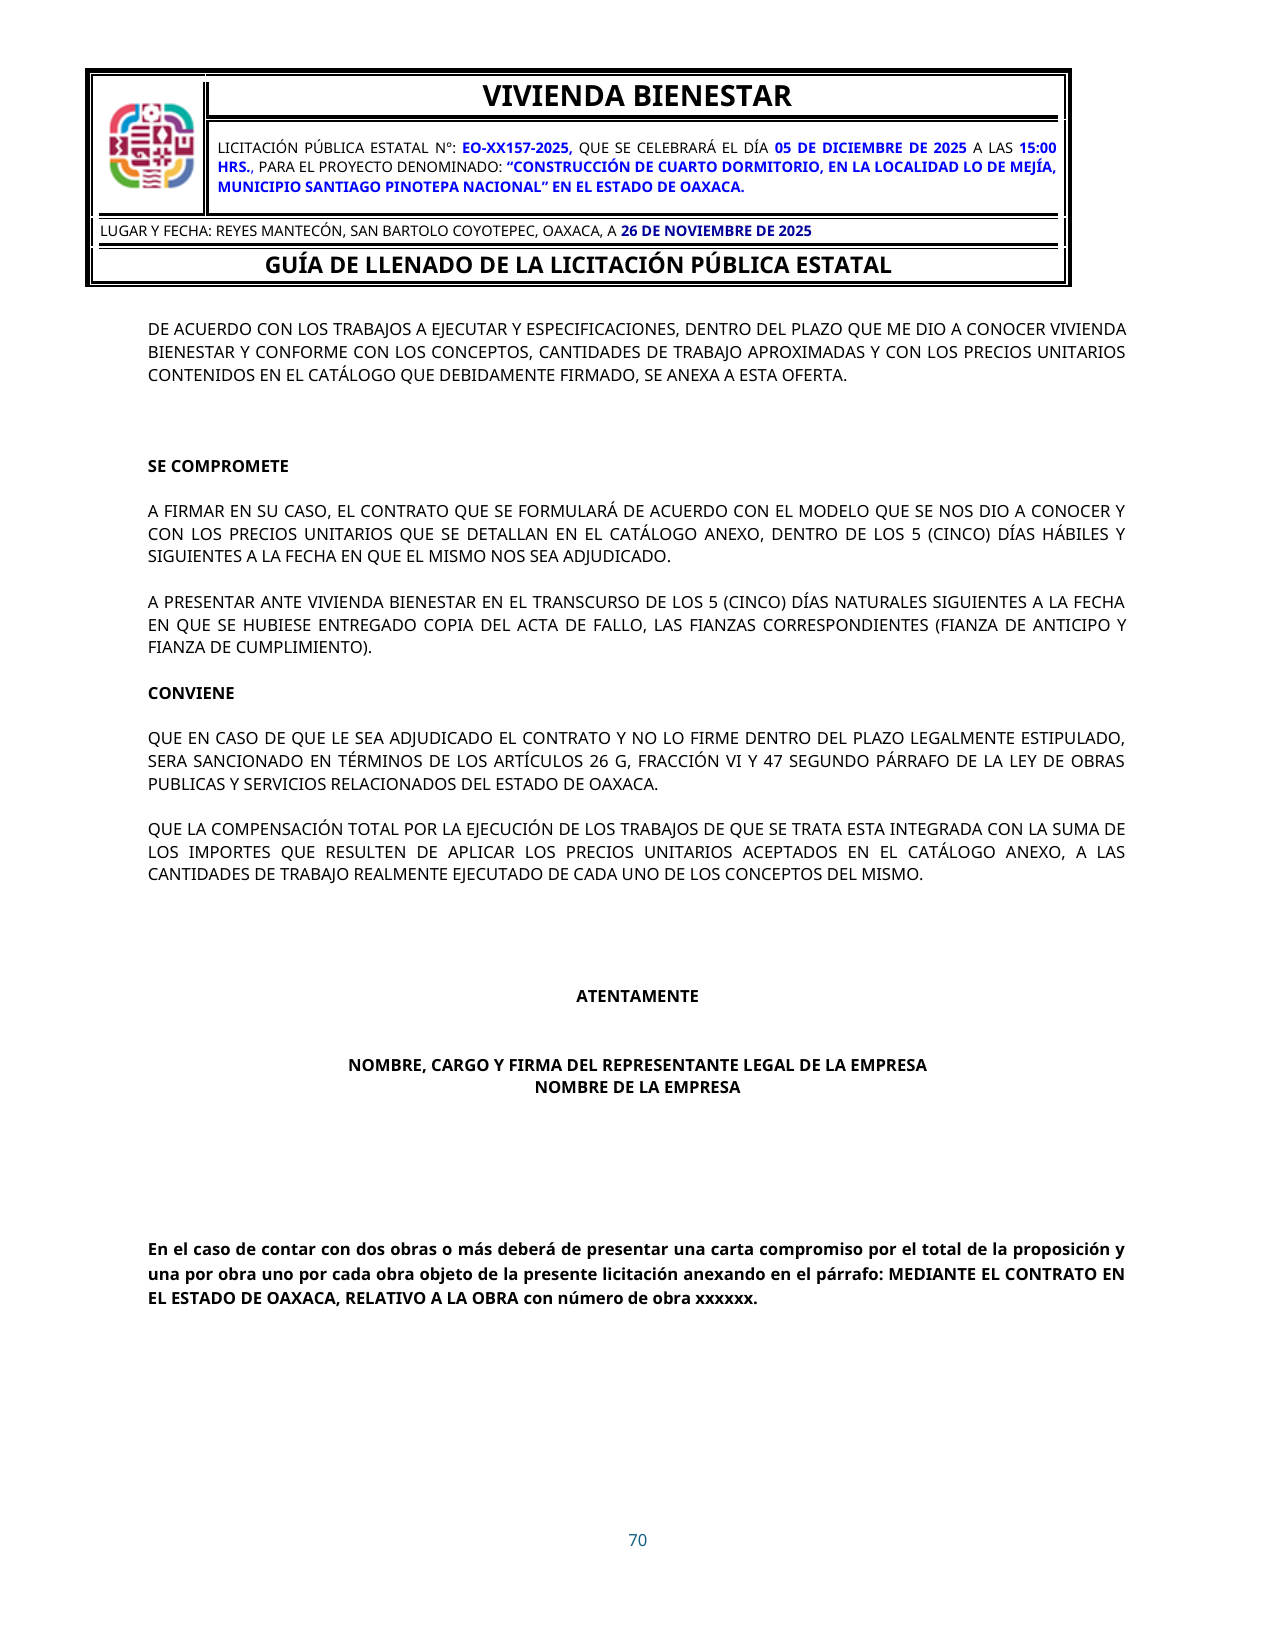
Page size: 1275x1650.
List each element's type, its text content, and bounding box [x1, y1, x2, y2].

text NOMBRE DE LA EMPRESA [148, 1076, 1127, 1099]
text NOMBRE, CARGO Y FIRMA DEL REPRESENTANTE LEGAL DE LA EMPRESA [148, 1053, 1127, 1076]
text ATENTAMENTE [148, 985, 1127, 1008]
text QUE LA COMPENSACIÓN TOTAL POR LA EJECUCIÓN DE LOS TRABAJOS DE QUE SE TRATA ESTA INTEGRADA CON LA SUMA DE LOS IMPORTES QUE RESULTEN DE APLICAR LOS PRECIOS UNITARIOS ACEPTADOS EN EL CATÁLOGO ANEXO, A LAS CANTIDADES DE TRABAJO REALMENTE EJECUTADO DE CADA UNO DE LOS CONCEPTOS DEL MISMO. [148, 818, 1127, 886]
text CONVIENE [148, 681, 1127, 704]
text DE ACUERDO CON LOS TRABAJOS A EJECUTAR Y ESPECIFICACIONES, DENTRO DEL PLAZO QUE ME DIO A CONOCER VIVIENDA BIENESTAR Y CONFORME CON LOS CONCEPTOS, CANTIDADES DE TRABAJO APROXIMADAS Y CON LOS PRECIOS UNITARIOS CONTENIDOS EN EL CATÁLOGO QUE DEBIDAMENTE FIRMADO, SE ANEXA A ESTA OFERTA. [148, 318, 1127, 386]
text QUE EN CASO DE QUE LE SEA ADJUDICADO EL CONTRATO Y NO LO FIRME DENTRO DEL PLAZO LEGALMENTE ESTIPULADO, SERA SANCIONADO EN TÉRMINOS DE LOS ARTÍCULOS 26 G, FRACCIÓN VI Y 47 SEGUNDO PÁRRAFO DE LA LEY DE OBRAS PUBLICAS Y SERVICIOS RELACIONADOS DEL ESTADO DE OAXACA. [148, 727, 1127, 795]
text SE COMPROMETE [148, 454, 1127, 477]
picture [98, 95, 203, 194]
text A FIRMAR EN SU CASO, EL CONTRATO QUE SE FORMULARÁ DE ACUERDO CON EL MODELO QUE SE NOS DIO A CONOCER Y CON LOS PRECIOS UNITARIOS QUE SE DETALLAN EN EL CATÁLOGO ANEXO, DENTRO DE LOS 5 (CINCO) DÍAS HÁBILES Y SIGUIENTES A LA FECHA EN QUE EL MISMO NOS SEA ADJUDICADO. [148, 500, 1127, 568]
text En el caso de contar con dos obras o más deberá de presentar una carta compromiso por el total de la proposición y una por obra uno por cada obra objeto de la presente licitación anexando en el párrafo: MEDIANTE EL CONTRATO EN EL ESTADO DE OAXACA, RELATIVO A LA OBRA con número de obra xxxxxx. [148, 1238, 1127, 1309]
text A PRESENTAR ANTE VIVIENDA BIENESTAR EN EL TRANSCURSO DE LOS 5 (CINCO) DÍAS NATURALES SIGUIENTES A LA FECHA EN QUE SE HUBIESE ENTREGADO COPIA DEL ACTA DE FALLO, LAS FIANZAS CORRESPONDIENTES (FIANZA DE ANTICIPO Y FIANZA DE CUMPLIMIENTO). [148, 591, 1127, 659]
